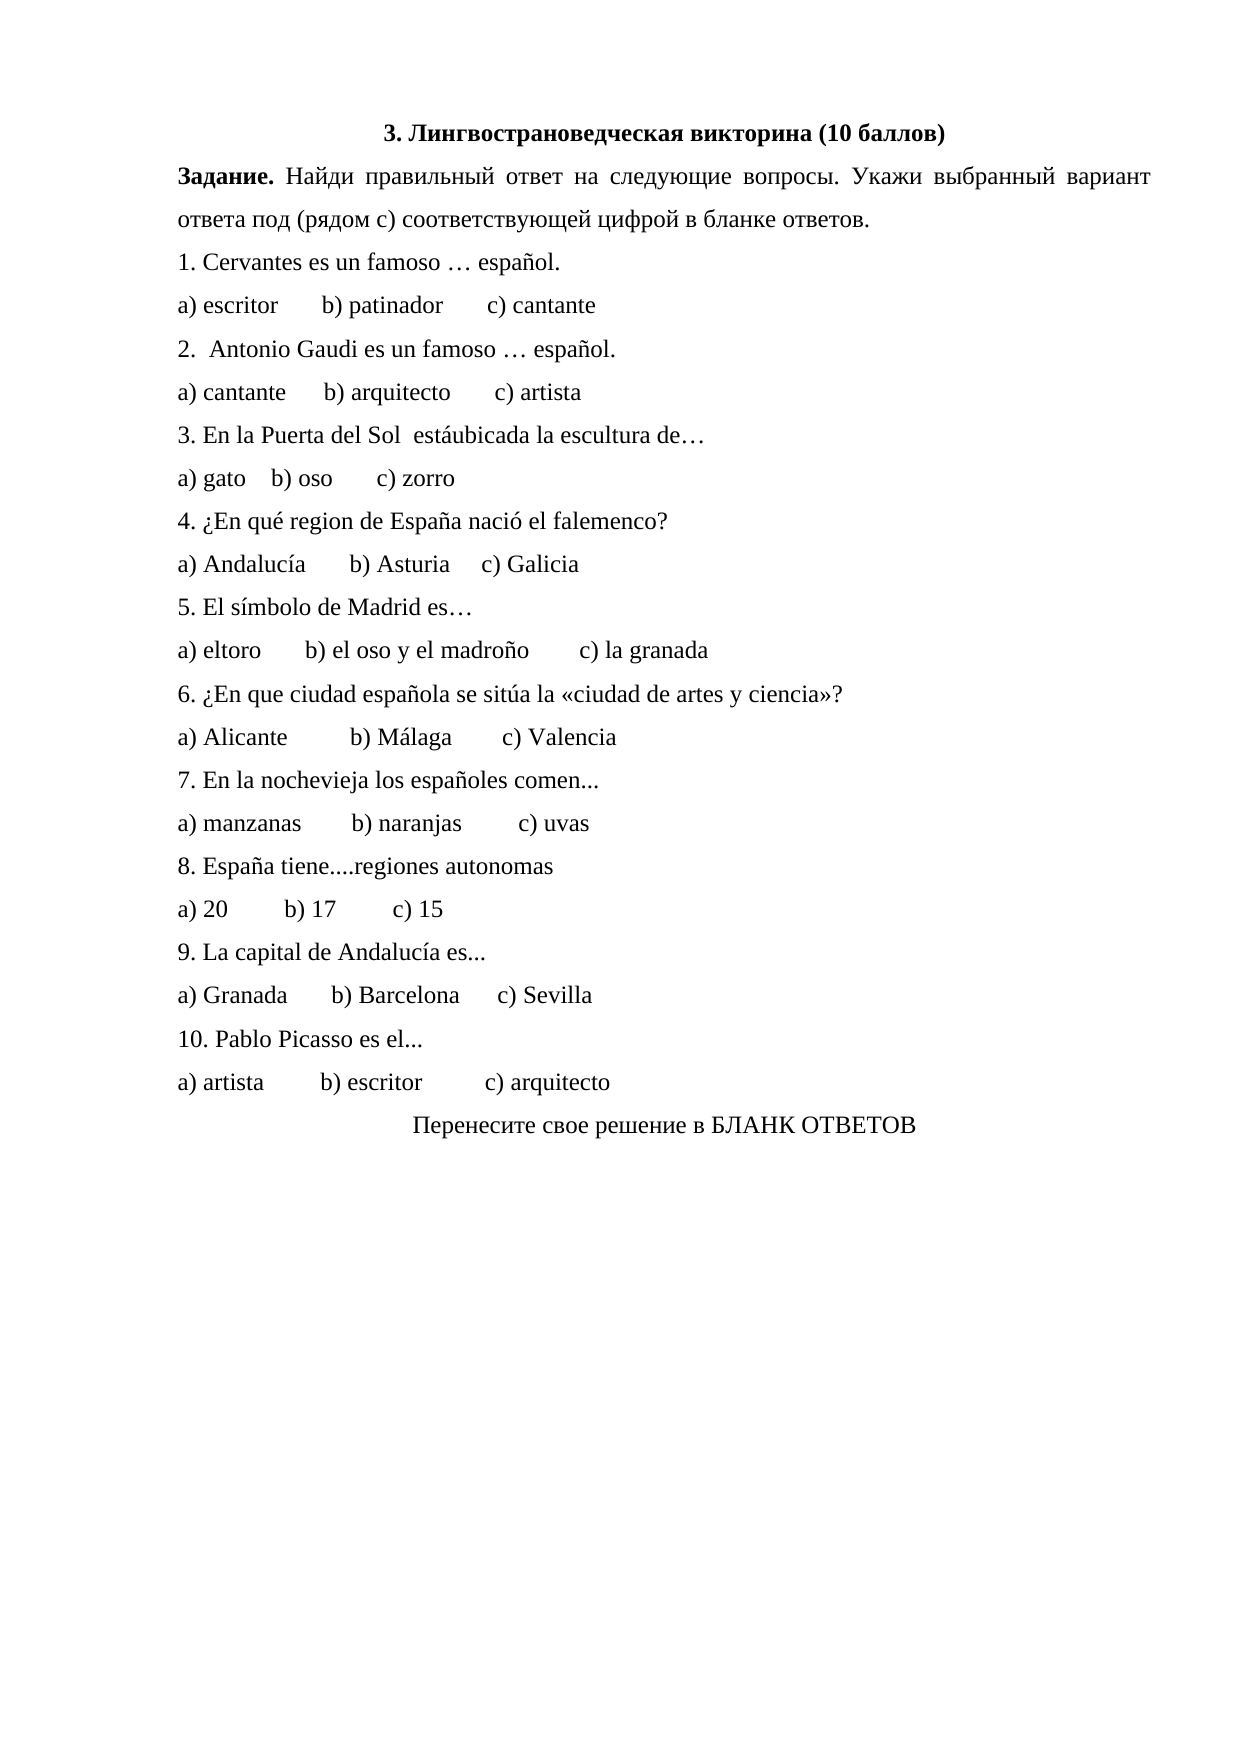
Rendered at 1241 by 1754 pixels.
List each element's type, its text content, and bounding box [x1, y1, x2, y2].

text a) Alicante b) Málaga c) Valencia [177, 722, 1152, 751]
text 4. ¿En qué region de España nació el falemenco? [177, 506, 1152, 535]
text a) eltoro b) el oso y el madroño c) la granada [177, 636, 1152, 664]
text 6. ¿En que ciudad española se sitúa la «ciudad de artes y ciencia»? [177, 679, 1152, 707]
text Задание. Найди правильный ответ на следующие вопросы. Укажи выбранный вариант ответа под (рядом с) соответствующей цифрой в бланке ответов. [177, 161, 1152, 233]
text a) Granada b) Barcelona c) Sevilla [177, 981, 1152, 1009]
text a) manzanas b) naranjas c) uvas [177, 808, 1152, 837]
text 3. Лингвострановедческая викторина (10 баллов) [177, 118, 1152, 147]
text Перенесите свое решение в БЛАНК ОТВЕТОВ [177, 1110, 1152, 1139]
text 1. Cervantes es un famoso … español. [177, 247, 1152, 276]
text 2. Antonio Gaudi es un famoso … español. [177, 334, 1152, 362]
text 3. En la Puerta del Sol estáubicada la escultura de… [177, 420, 1152, 449]
text 7. En la nochevieja los españoles comen... [177, 765, 1152, 794]
text a) artista b) escritor c) arquitecto [177, 1067, 1152, 1096]
text a) cantante b) arquitecto c) artista [177, 377, 1152, 406]
text 5. El símbolo de Madrid es… [177, 592, 1152, 621]
text 10. Pablo Picasso es el... [177, 1024, 1152, 1052]
text a) Andalucía b) Asturia c) Galicia [177, 549, 1152, 578]
text a) gato b) oso c) zorro [177, 463, 1152, 492]
text 9. La capital de Andalucía es... [177, 937, 1152, 966]
text 8. España tiene....regiones autonomas [177, 851, 1152, 880]
text a) escritor b) patinador c) cantante [177, 291, 1152, 319]
text a) 20 b) 17 c) 15 [177, 894, 1152, 923]
